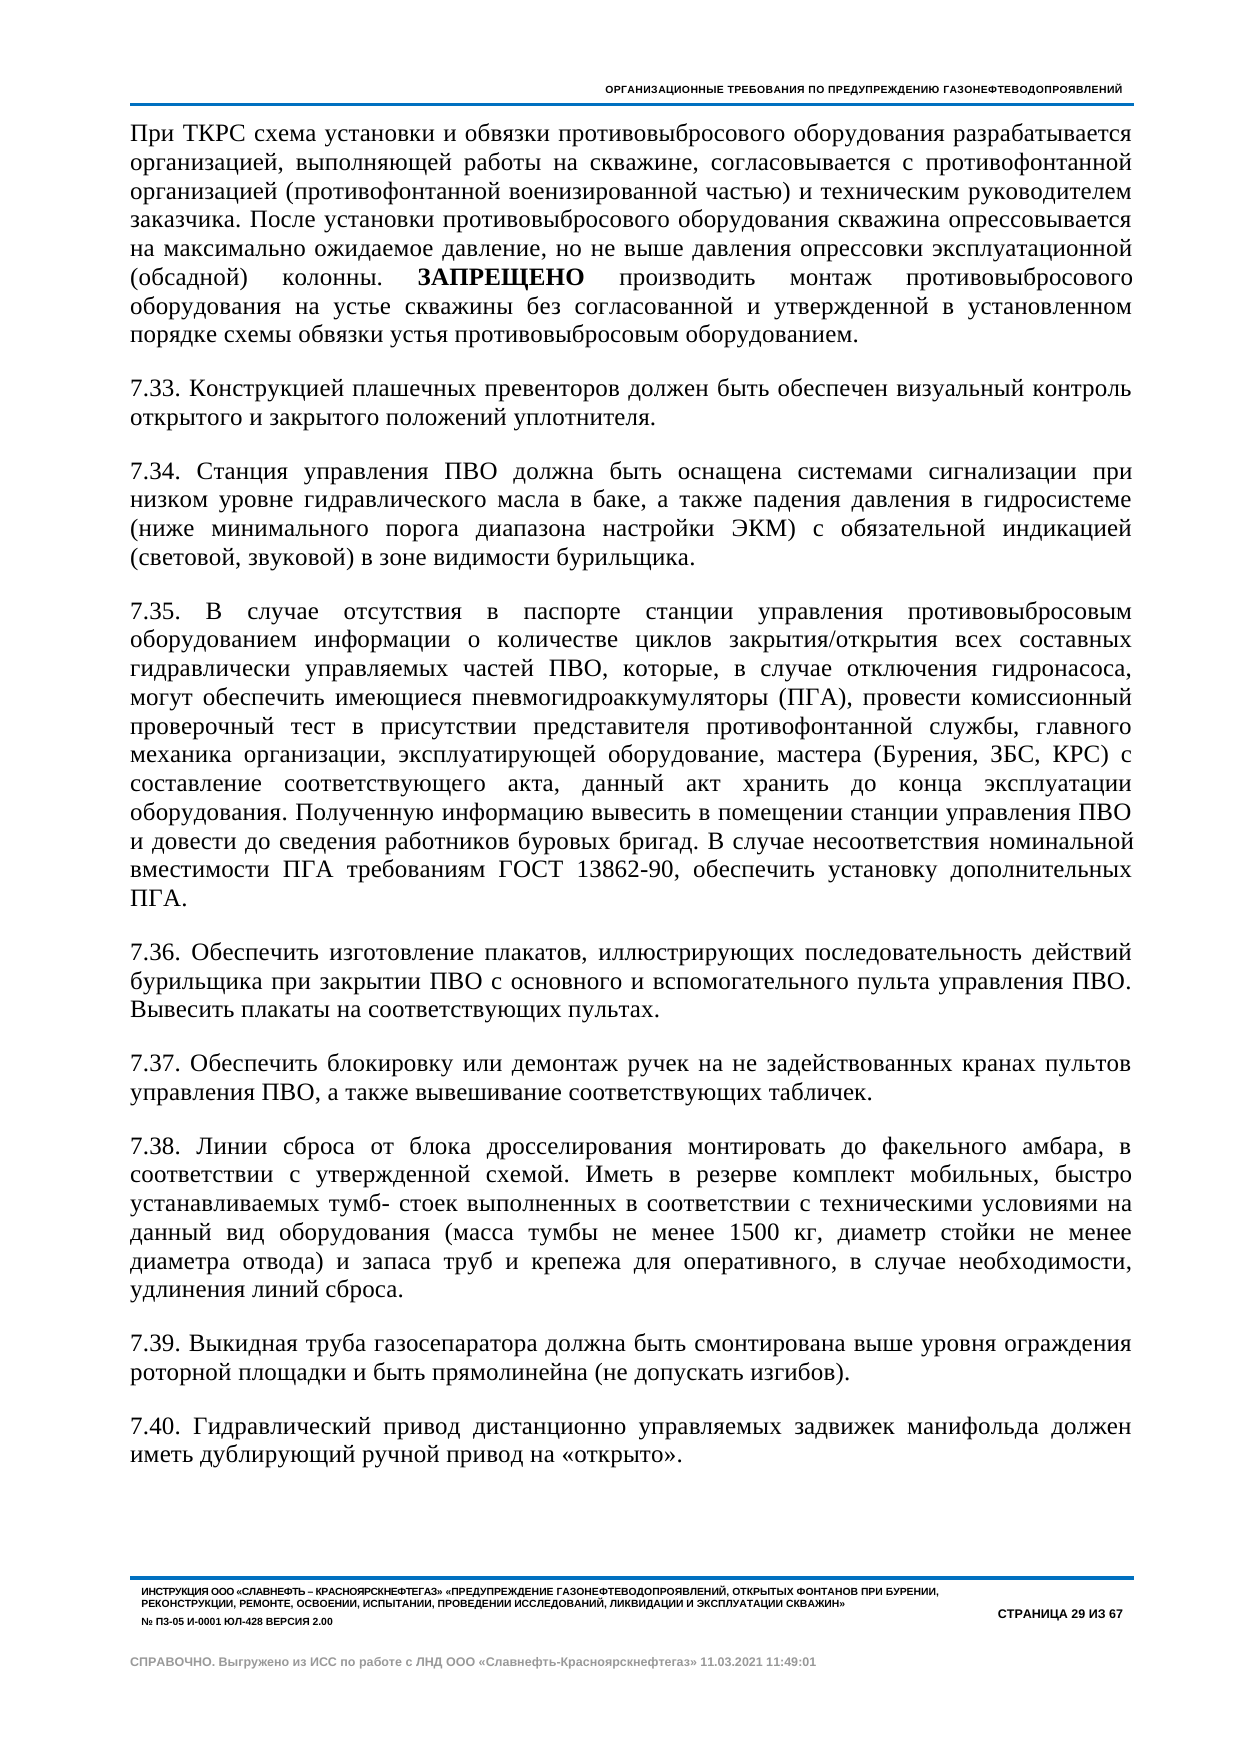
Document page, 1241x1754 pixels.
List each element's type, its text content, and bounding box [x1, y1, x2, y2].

text 7.33. Конструкцией плашечных превенторов должен быть обеспечен визуальный контроль открытого и закрытого положений уплотнителя. [130, 373, 1134, 431]
text При ТКРС схема установки и обвязки противовыбросового оборудования разрабатывается организацией, выполняющей работы на скважине, согласовывается с противофонтанной организацией (противофонтанной военизированной частью) и техническим руководителем заказчика. После установки противовыбросового оборудования скважина опрессовывается на максимально ожидаемое давление, но не выше давления опрессовки эксплуатационной (обсадной) колонны. ЗАПРЕЩЕНО производить монтаж противовыбросового оборудования на устье скважины без согласованной и утвержденной в установленном порядке схемы обвязки устья противовыбросовым оборудованием. [130, 118, 1134, 348]
text 7.38. Линии сброса от блока дросселирования монтировать до факельного амбара, в соответствии с утвержденной схемой. Иметь в резерве комплект мобильных, быстро устанавливаемых тумб- стоек выполненных в соответствии с техническими условиями на данный вид оборудования (масса тумбы не менее 1500 кг, диаметр стойки не менее диаметра отвода) и запаса труб и крепежа для оперативного, в случае необходимости, удлинения линий сброса. [130, 1131, 1134, 1303]
text 7.39. Выкидная труба газосепаратора должна быть смонтирована выше уровня ограждения роторной площадки и быть прямолинейна (не допускать изгибов). [130, 1328, 1134, 1386]
text 7.34. Станция управления ПВО должна быть оснащена системами сигнализации при низком уровне гидравлического масла в баке, а также падения давления в гидросистеме (ниже минимального порога диапазона настройки ЭКМ) с обязательной индикацией (световой, звуковой) в зоне видимости бурильщика. [130, 456, 1134, 571]
text 7.37. Обеспечить блокировку или демонтаж ручек на не задействованных кранах пультов управления ПВО, а также вывешивание соответствующих табличек. [130, 1048, 1134, 1106]
text 7.40. Гидравлический привод дистанционно управляемых задвижек манифольда должен иметь дублирующий ручной привод на «открыто». [130, 1411, 1134, 1468]
text 7.36. Обеспечить изготовление плакатов, иллюстрирующих последовательность действий бурильщика при закрытии ПВО с основного и вспомогательного пульта управления ПВО. Вывесить плакаты на соответствующих пультах. [130, 937, 1134, 1023]
text 7.35. В случае отсутствия в паспорте станции управления противовыбросовым оборудованием информации о количестве циклов закрытия/открытия всех составных гидравлически управляемых частей ПВО, которые, в случае отключения гидронасоса, могут обеспечить имеющиеся пневмогидроаккумуляторы (ПГА), провести комиссионный проверочный тест в присутствии представителя противофонтанной службы, главного механика организации, эксплуатирующей оборудование, мастера (Бурения, ЗБС, КРС) с составление соответствующего акта, данный акт хранить до конца эксплуатации оборудования. Полученную информацию вывесить в помещении станции управления ПВО и довести до сведения работников буровых бригад. В случае несоответствия номинальной вместимости ПГА требованиям ГОСТ 13862-90, обеспечить установку дополнительных ПГА. [130, 596, 1134, 912]
